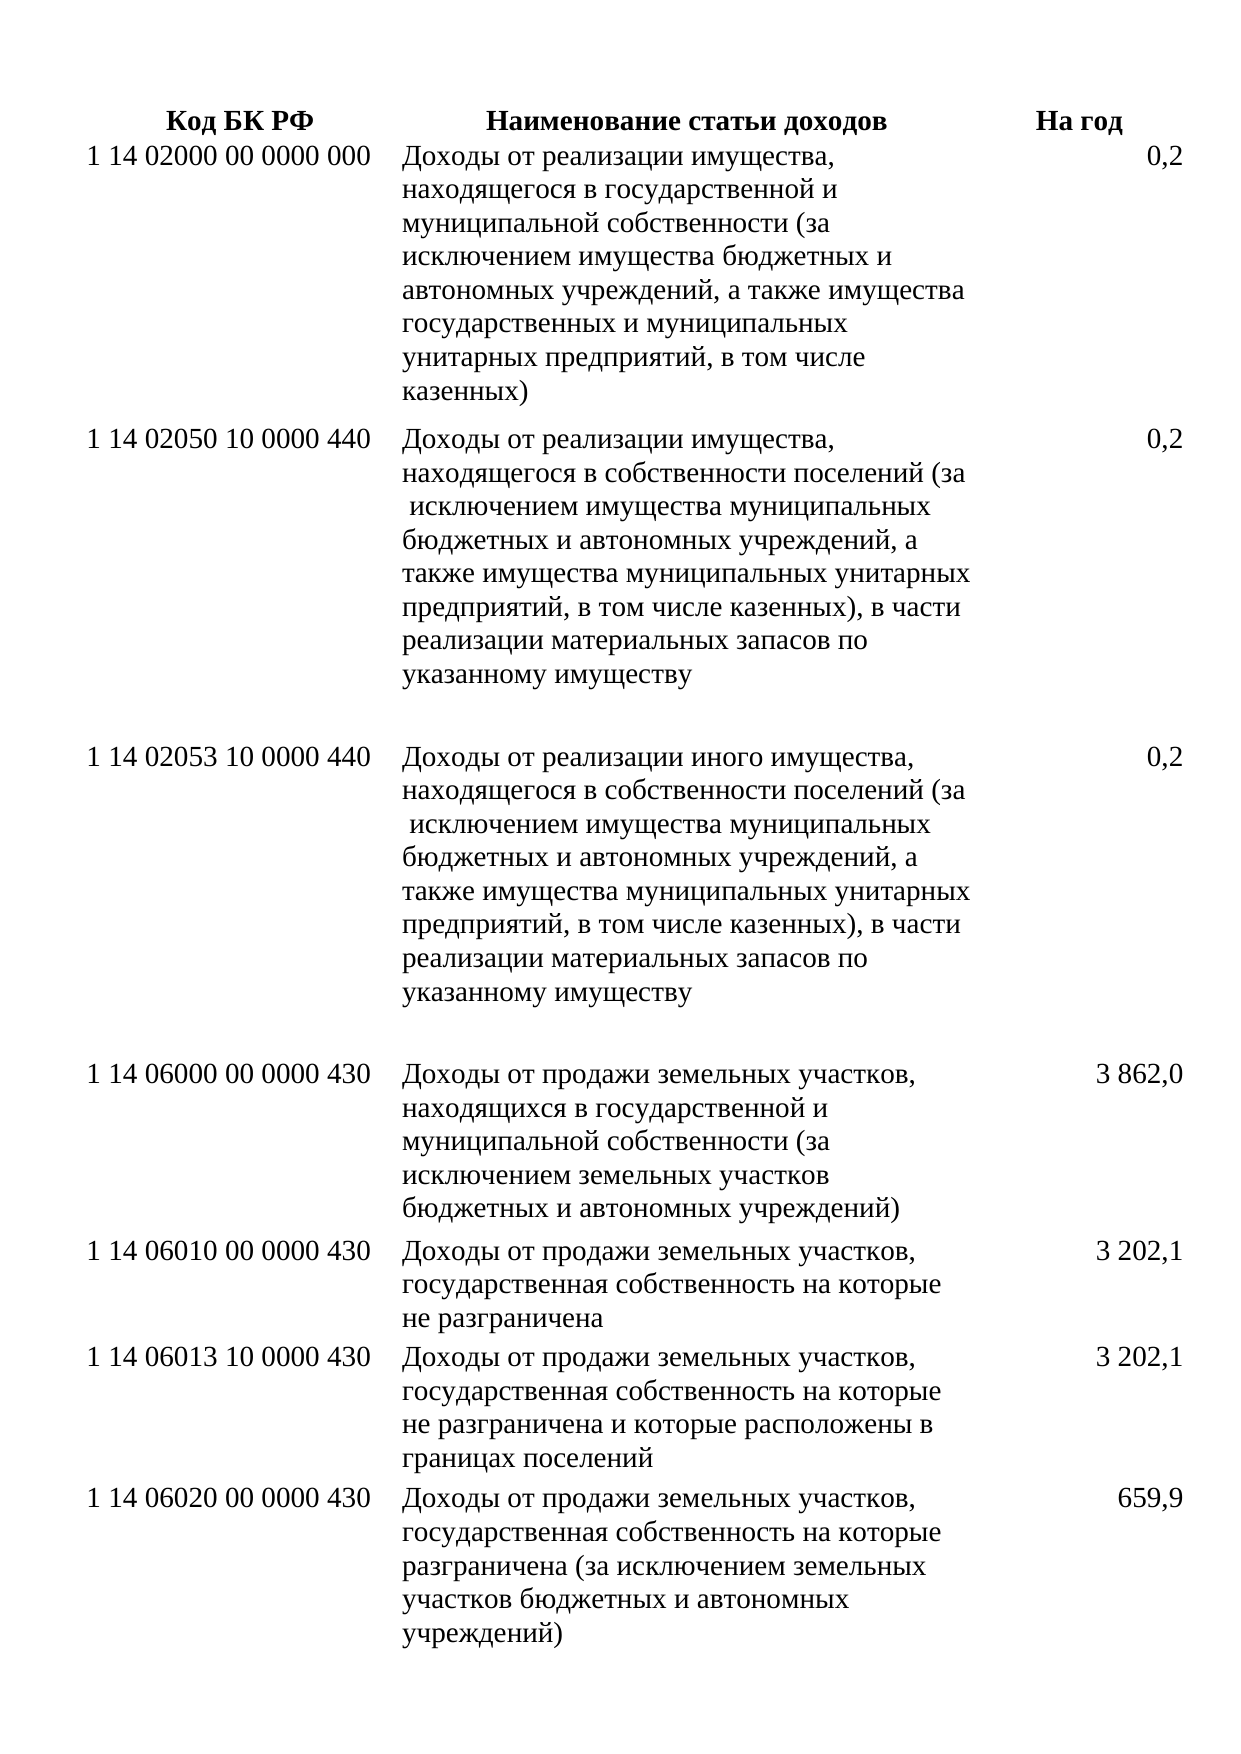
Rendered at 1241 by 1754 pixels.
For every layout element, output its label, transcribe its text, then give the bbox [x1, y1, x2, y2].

text также имущества муниципальных унитарных [77, 555, 1199, 589]
text 1 14 02050 10 0000 440 Доходы от реализации имущества, 0,2 [77, 421, 1199, 455]
text учреждений) [77, 1615, 1199, 1648]
text предприятий, в том числе казенных), в части [77, 589, 1199, 622]
text муниципальной собственности (за [77, 205, 1199, 238]
text исключением имущества муниципальных [77, 488, 1199, 522]
text находящегося в собственности поселений (за [77, 772, 1199, 806]
text исключением имущества муниципальных [77, 806, 1199, 839]
text участков бюджетных и автономных [77, 1581, 1199, 1615]
text указанному имуществу [77, 974, 1199, 1007]
text муниципальной собственности (за [77, 1123, 1199, 1157]
text находящихся в государственной и [77, 1090, 1199, 1123]
text 1 14 02053 10 0000 440 Доходы от реализации иного имущества, 0,2 [77, 739, 1199, 772]
text не разграничена [77, 1300, 1199, 1333]
text не разграничена и которые расположены в [77, 1406, 1199, 1440]
text бюджетных и автономных учреждений, а [77, 522, 1199, 555]
text 1 14 06000 00 0000 430 Доходы от продажи земельных участков, 3 862,0 [77, 1056, 1199, 1090]
text 1 14 02000 00 0000 000 Доходы от реализации имущества, 0,2 [77, 138, 1199, 171]
text автономных учреждений, а также имущества [77, 272, 1199, 306]
text предприятий, в том числе казенных), в части [77, 907, 1199, 940]
text государственная собственность на которые [77, 1514, 1199, 1548]
text указанному имуществу [77, 656, 1199, 689]
text бюджетных и автономных учреждений) [77, 1191, 1199, 1224]
text границах поселений [77, 1440, 1199, 1473]
text разграничена (за исключением земельных [77, 1548, 1199, 1581]
text Код БК РФ Наименование статьи доходов На год [77, 103, 1199, 136]
text 1 14 06013 10 0000 430 Доходы от продажи земельных участков, 3 202,1 [77, 1339, 1199, 1373]
text реализации материальных запасов по [77, 622, 1199, 656]
text 1 14 06020 00 0000 430 Доходы от продажи земельных участков, 659,9 [77, 1481, 1199, 1514]
text государственных и муниципальных [77, 306, 1199, 339]
text унитарных предприятий, в том числе [77, 339, 1199, 373]
text находящегося в собственности поселений (за [77, 455, 1199, 488]
text государственная собственность на которые [77, 1373, 1199, 1406]
text государственная собственность на которые [77, 1266, 1199, 1300]
text казенных) [77, 373, 1199, 406]
text бюджетных и автономных учреждений, а [77, 839, 1199, 873]
text исключением имущества бюджетных и [77, 238, 1199, 272]
text исключением земельных участков [77, 1157, 1199, 1191]
text находящегося в государственной и [77, 171, 1199, 205]
text также имущества муниципальных унитарных [77, 873, 1199, 907]
text 1 14 06010 00 0000 430 Доходы от продажи земельных участков, 3 202,1 [77, 1233, 1199, 1266]
text реализации материальных запасов по [77, 940, 1199, 974]
